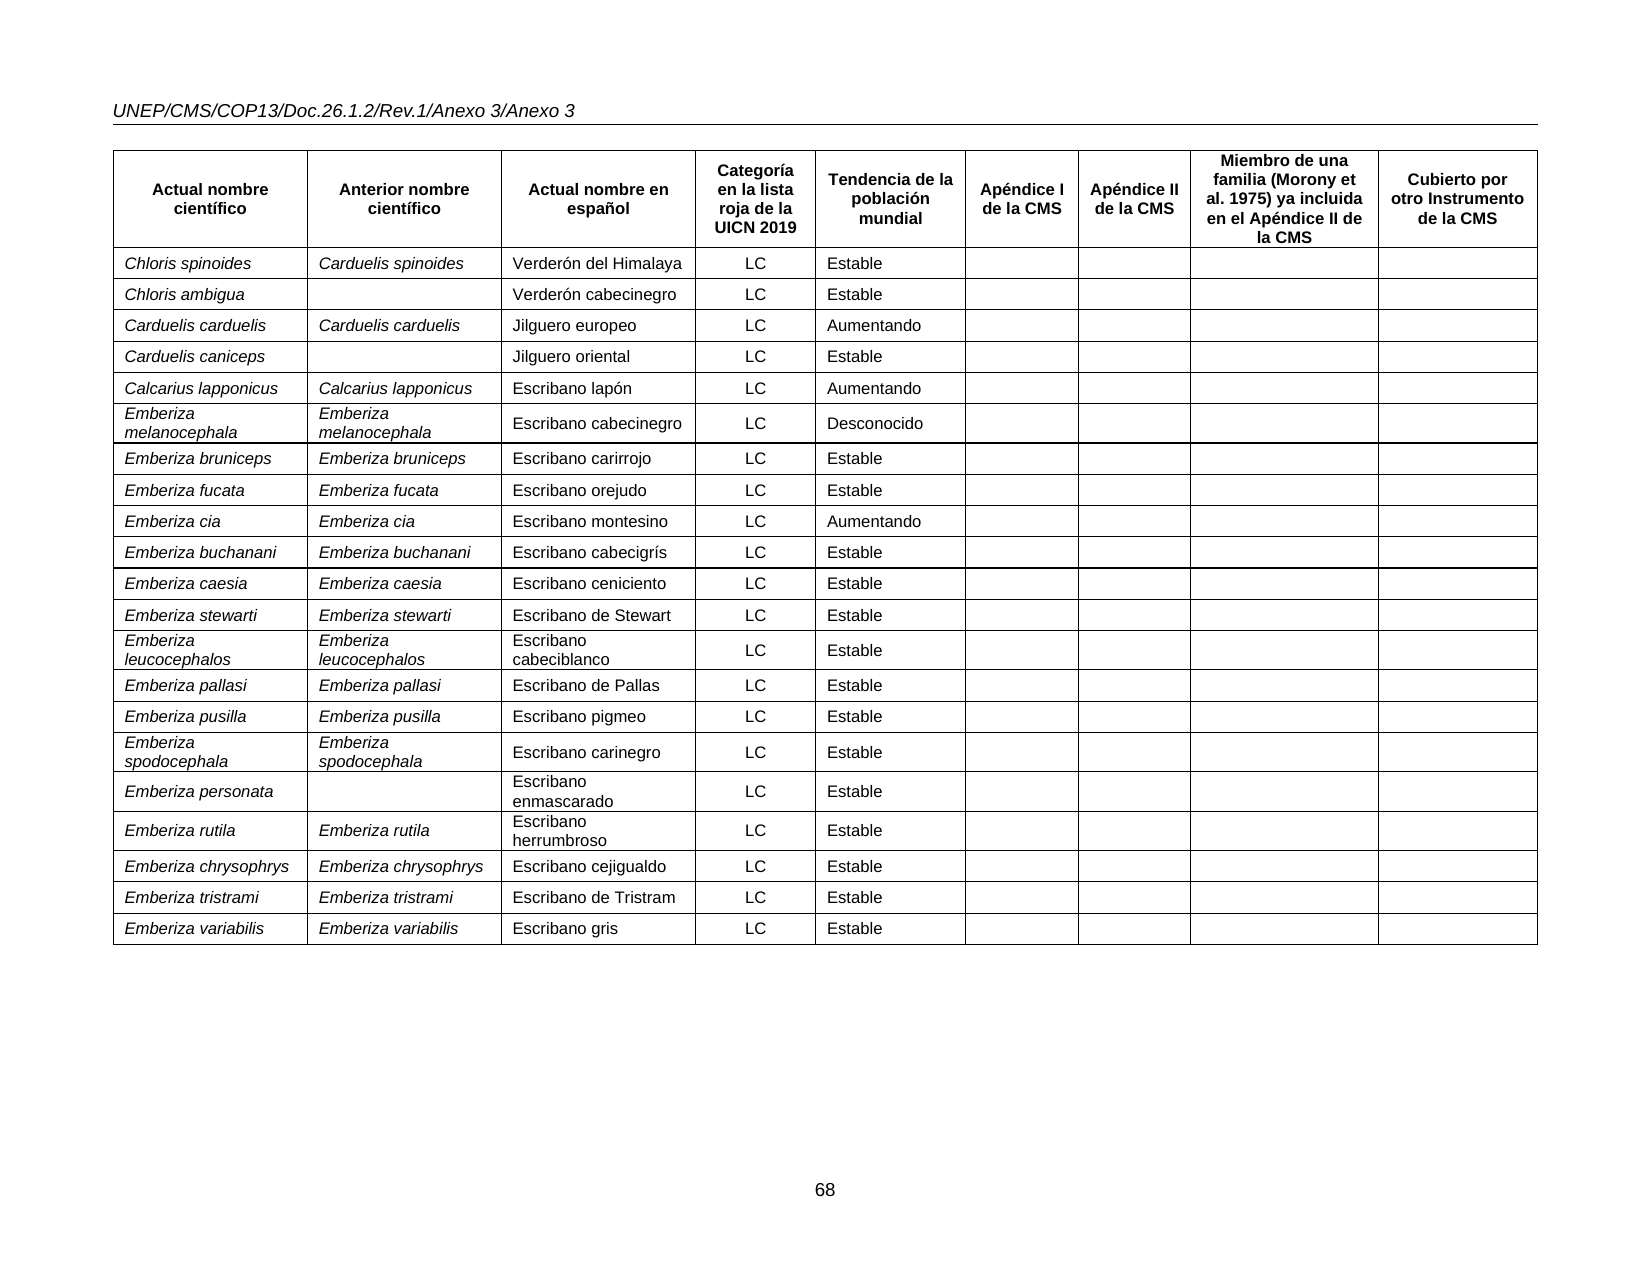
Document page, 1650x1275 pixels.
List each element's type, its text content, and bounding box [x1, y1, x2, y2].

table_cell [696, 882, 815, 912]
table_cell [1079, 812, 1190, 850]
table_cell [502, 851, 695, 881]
table_header Apéndice I de la CMS [966, 151, 1078, 247]
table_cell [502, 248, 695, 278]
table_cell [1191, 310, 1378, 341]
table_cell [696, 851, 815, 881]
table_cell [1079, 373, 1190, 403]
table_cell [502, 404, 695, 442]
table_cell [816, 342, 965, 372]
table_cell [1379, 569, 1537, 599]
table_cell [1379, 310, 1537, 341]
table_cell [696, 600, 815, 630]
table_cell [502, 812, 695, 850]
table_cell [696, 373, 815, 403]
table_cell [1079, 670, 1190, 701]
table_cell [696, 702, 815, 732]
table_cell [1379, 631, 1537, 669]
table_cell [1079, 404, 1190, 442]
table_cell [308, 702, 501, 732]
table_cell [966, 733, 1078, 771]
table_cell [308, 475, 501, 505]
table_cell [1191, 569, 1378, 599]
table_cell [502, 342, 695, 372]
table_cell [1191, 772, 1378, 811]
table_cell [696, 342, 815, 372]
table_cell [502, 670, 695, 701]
table_header Apéndice II de la CMS [1079, 151, 1190, 247]
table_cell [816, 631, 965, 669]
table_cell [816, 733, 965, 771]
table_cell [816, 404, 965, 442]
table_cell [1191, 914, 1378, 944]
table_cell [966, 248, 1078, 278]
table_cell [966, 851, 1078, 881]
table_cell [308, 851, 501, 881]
table_header Anterior nombre científico [308, 151, 501, 247]
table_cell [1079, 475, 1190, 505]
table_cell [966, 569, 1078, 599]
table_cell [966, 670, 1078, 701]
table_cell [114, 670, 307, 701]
table_header Tendencia de la población mundial [816, 151, 965, 247]
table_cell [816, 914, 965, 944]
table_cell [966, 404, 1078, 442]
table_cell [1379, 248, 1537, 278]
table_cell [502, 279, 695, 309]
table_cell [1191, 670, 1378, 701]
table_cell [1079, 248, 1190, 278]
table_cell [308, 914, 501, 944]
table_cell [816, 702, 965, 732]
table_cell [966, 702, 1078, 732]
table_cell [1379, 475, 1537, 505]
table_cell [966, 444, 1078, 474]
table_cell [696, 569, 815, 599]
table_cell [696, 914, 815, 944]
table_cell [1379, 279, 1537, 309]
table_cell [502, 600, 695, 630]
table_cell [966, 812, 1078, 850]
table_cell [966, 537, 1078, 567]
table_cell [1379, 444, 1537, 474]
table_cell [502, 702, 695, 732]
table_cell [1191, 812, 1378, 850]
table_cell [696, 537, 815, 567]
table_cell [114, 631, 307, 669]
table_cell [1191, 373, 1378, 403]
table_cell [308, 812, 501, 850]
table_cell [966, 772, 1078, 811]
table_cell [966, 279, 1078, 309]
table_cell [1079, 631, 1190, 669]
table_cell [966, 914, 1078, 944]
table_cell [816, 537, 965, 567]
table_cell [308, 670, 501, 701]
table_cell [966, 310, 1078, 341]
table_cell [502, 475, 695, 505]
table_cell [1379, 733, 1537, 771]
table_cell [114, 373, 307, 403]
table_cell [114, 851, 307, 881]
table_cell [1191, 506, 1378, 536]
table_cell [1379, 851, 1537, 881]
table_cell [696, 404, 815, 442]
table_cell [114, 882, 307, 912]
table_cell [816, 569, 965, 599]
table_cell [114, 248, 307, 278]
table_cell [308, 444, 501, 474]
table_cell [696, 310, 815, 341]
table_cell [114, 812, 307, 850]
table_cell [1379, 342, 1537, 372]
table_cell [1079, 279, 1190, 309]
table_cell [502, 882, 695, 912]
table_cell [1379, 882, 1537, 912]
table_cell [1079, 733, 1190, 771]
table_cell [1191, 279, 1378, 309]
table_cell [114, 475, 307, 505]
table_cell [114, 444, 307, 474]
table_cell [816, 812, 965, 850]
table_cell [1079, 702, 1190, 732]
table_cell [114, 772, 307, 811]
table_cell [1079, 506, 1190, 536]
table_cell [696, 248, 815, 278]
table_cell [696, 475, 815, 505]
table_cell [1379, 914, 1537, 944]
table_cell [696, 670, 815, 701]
table_header Miembro de una familia (Morony et al. 1975) ya incluida en el Apéndice II de la CMS [1191, 151, 1378, 247]
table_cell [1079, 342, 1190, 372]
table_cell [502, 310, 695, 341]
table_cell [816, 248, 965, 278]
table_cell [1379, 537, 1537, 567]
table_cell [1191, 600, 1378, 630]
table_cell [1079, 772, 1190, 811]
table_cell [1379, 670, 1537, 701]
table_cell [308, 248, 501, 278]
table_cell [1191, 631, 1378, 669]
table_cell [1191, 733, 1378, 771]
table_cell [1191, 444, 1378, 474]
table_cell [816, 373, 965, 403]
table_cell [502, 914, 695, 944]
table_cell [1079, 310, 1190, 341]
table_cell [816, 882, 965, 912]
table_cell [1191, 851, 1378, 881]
table_header Cubierto por otro Instrumento de la CMS [1379, 151, 1537, 247]
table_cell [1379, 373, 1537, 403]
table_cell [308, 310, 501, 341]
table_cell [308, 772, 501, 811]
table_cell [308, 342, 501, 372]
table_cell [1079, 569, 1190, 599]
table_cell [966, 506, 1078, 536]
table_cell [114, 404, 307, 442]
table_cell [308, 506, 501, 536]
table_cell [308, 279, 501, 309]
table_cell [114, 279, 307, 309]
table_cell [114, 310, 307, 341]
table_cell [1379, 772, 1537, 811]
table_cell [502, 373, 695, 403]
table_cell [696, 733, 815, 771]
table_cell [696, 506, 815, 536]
table_header Categoría en la lista roja de la UICN 2019 [696, 151, 815, 247]
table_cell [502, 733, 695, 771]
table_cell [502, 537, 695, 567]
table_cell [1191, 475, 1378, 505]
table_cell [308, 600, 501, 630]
table_header Actual nombre en español [502, 151, 695, 247]
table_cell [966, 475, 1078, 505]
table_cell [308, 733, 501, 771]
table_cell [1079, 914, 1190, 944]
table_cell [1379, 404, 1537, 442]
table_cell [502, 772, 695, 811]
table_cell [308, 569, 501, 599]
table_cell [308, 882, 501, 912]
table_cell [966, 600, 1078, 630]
table_header Actual nombre científico [114, 151, 307, 247]
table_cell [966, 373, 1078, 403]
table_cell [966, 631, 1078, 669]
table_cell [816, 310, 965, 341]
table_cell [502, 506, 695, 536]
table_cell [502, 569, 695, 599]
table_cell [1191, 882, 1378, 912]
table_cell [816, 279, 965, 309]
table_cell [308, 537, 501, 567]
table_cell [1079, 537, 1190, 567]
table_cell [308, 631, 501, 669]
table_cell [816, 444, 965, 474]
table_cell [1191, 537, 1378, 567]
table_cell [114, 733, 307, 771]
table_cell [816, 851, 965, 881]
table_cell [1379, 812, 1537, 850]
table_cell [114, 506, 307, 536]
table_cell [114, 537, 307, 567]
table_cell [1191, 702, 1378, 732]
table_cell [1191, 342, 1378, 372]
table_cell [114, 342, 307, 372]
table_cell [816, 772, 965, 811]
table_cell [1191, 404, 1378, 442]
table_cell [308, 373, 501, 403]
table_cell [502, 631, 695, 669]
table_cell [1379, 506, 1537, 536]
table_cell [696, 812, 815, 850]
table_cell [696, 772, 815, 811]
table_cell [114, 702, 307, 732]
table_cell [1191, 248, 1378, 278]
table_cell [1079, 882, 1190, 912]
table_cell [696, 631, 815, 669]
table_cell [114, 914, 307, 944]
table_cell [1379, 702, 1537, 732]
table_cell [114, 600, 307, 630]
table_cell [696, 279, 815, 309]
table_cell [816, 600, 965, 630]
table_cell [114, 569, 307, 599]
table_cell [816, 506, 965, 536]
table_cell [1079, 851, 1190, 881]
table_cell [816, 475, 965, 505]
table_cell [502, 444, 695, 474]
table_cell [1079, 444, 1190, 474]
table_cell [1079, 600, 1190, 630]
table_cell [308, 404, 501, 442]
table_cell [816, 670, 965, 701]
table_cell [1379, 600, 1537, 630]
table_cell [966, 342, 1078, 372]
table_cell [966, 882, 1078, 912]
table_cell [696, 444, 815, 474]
